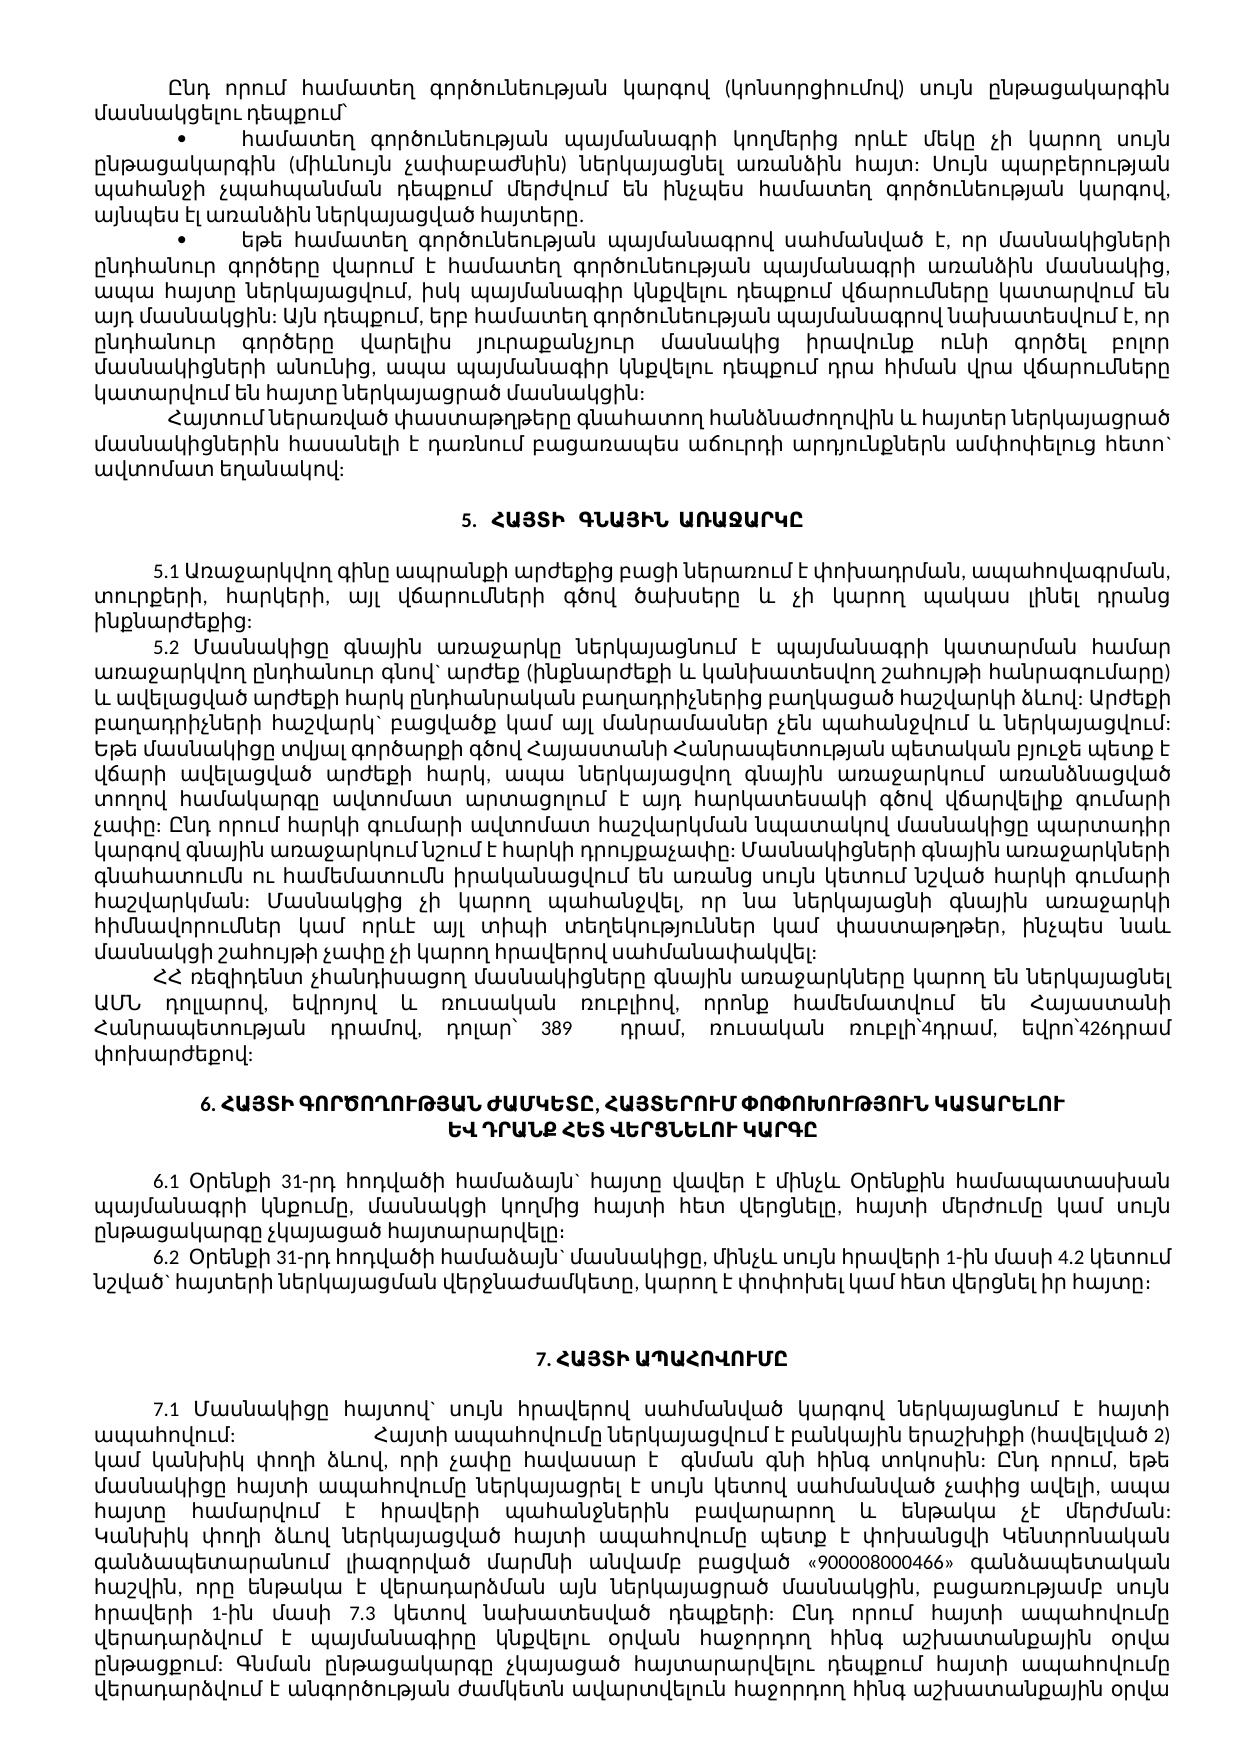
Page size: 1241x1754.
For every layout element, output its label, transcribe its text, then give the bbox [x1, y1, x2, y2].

text Ընդ որում համատեղ գործունեության կարգով (կոնսորցիումով) սույն ընթացակարգին մասնակցելու դեպքում՝ [94, 75, 1171, 126]
text Հայտում ներառված փաստաթղթերը գնահատող հանձնաժողովին և հայտեր ներկայացրած մասնակիցներին հասանելի է դառնում բացառապես աճուրդի արդյունքներն ամփոփելուց հետո` ավտոմատ եղանակով: [94, 405, 1171, 482]
text 6.1 Օրենքի 31-րդ հոդվածի համաձայն` հայտը վավեր է մինչև Օրենքին համապատասխան պայմանագրի կնքումը, մասնակցի կողմից հայտի հետ վերցնելը, հայտի մերժումը կամ սույն ընթացակարգը չկայացած հայտարարվելը։ [94, 1168, 1171, 1244]
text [94, 1397, 1171, 1702]
text ԵՎ ԴՐԱՆՔ ՀԵՏ ՎԵՐՑՆԵԼՈՒ ԿԱՐԳԸ [94, 1117, 1171, 1142]
list համատեղ գործունեության պայմանագրի կողմերից որևէ մեկը չի կարող սույն ընթացակարգին (միևնույն չափաբաժնին) ներկայացնել առանձին հայտ: Սույն պարբերության պահանջի չպահպանման դեպքում մերժվում են ինչպես համատեղ գործունեության կարգով, այնպես էլ առանձին ներկայացված հայտերը. [94, 126, 1171, 227]
list եթե համատեղ գործունեության պայմանագրով սահմանված է, որ մասնակիցների ընդհանուր գործերը վարում է համատեղ գործունեության պայմանագրի առանձին մասնակից, ապա հայտը ներկայացվում, իսկ պայմանագիր կնքվելու դեպքում վճարումները կատարվում են այդ մասնակցին: Այն դեպքում, երբ համատեղ գործունեության պայմանագրով նախատեսվում է, որ ընդհանուր գործերը վարելիս յուրաքանչյուր մասնակից իրավունք ունի գործել բոլոր մասնակիցների անունից, ապա պայմանագիր կնքվելու դեպքում դրա հիման վրա վճարումները կատարվում են հայտը ներկայացրած մասնակցին: [94, 227, 1171, 405]
text 5. ՀԱՅՏԻ ԳՆԱՅԻՆ ԱՌԱՋԱՐԿԸ [94, 507, 1171, 532]
text 5.1 Առաջարկվող գինը ապրանքի արժեքից բացի ներառում է փոխադրման, ապահովագրման, տուրքերի, հարկերի, այլ վճարումների գծով ծախսերը և չի կարող պակաս լինել դրանց ինքնարժեքից: [94, 558, 1171, 634]
text 6.2 Օրենքի 31-րդ հոդվածի համաձայն` մասնակիցը, մինչև սույն հրավերի 1-ին մասի 4.2 կետում նշված` հայտերի ներկայացման վերջնաժամկետը, կարող է փոփոխել կամ հետ վերցնել իր հայտը։ [94, 1244, 1171, 1295]
text 5.2 Մասնակիցը գնային առաջարկը ներկայացնում է պայմանագրի կատարման համար առաջարկվող ընդհանուր գնով` արժեք (ինքնարժեքի և կանխատեսվող շահույթի հանրագումարը) և ավելացված արժեքի հարկ ընդհանրական բաղադրիչներից բաղկացած հաշվարկի ձևով: Արժեքի բաղադրիչների հաշվարկ` բացվածք կամ այլ մանրամասներ չեն պահանջվում և ներկայացվում: Եթե մասնակիցը տվյալ գործարքի գծով Հայաստանի Հանրապետության պետական բյուջե պետք է վճարի ավելացված արժեքի հարկ, ապա ներկայացվող գնային առաջարկում առանձնացված տողով համակարգը ավտոմատ արտացոլում է այդ հարկատեսակի գծով վճարվելիք գումարի չափը: Ընդ որում հարկի գումարի ավտոմատ հաշվարկման նպատակով մասնակիցը պարտադիր կարգով գնային առաջարկում նշում է հարկի դրույքաչափը: Մասնակիցների գնային առաջարկների գնահատումն ու համեմատումն իրականացվում են առանց սույն կետում նշված հարկի գումարի հաշվարկման: Մասնակցից չի կարող պահանջվել, որ նա ներկայացնի գնային առաջարկի հիմնավորումներ կամ որևէ այլ տիպի տեղեկություններ կամ փաստաթղթեր, ինչպես նաև մասնակցի շահույթի չափը չի կարող հրավերով սահմանափակվել: [94, 634, 1171, 964]
text 7. ՀԱՅՏԻ ԱՊԱՀՈՎՈՒՄԸ [94, 1346, 1171, 1371]
text 6. ՀԱՅՏԻ ԳՈՐԾՈՂՈՒԹՅԱՆ ԺԱՄԿԵՏԸ, ՀԱՅՏԵՐՈՒՄ ՓՈՓՈԽՈՒԹՅՈՒՆ ԿԱՏԱՐԵԼՈՒ [94, 1092, 1171, 1117]
text ՀՀ ռեզիդենտ չհանդիսացող մասնակիցները գնային առաջարկները կարող են ներկայացնել ԱՄՆ դոլլարով, եվրոյով և ռուսական ռուբլիով, որոնք համեմատվում են Հայաստանի Հանրապետության դրամով, դոլար՝ 389 դրամ, ռուսական ռուբլի՝4դրամ, եվրո՝426դրամ փոխարժեքով: [94, 964, 1171, 1066]
